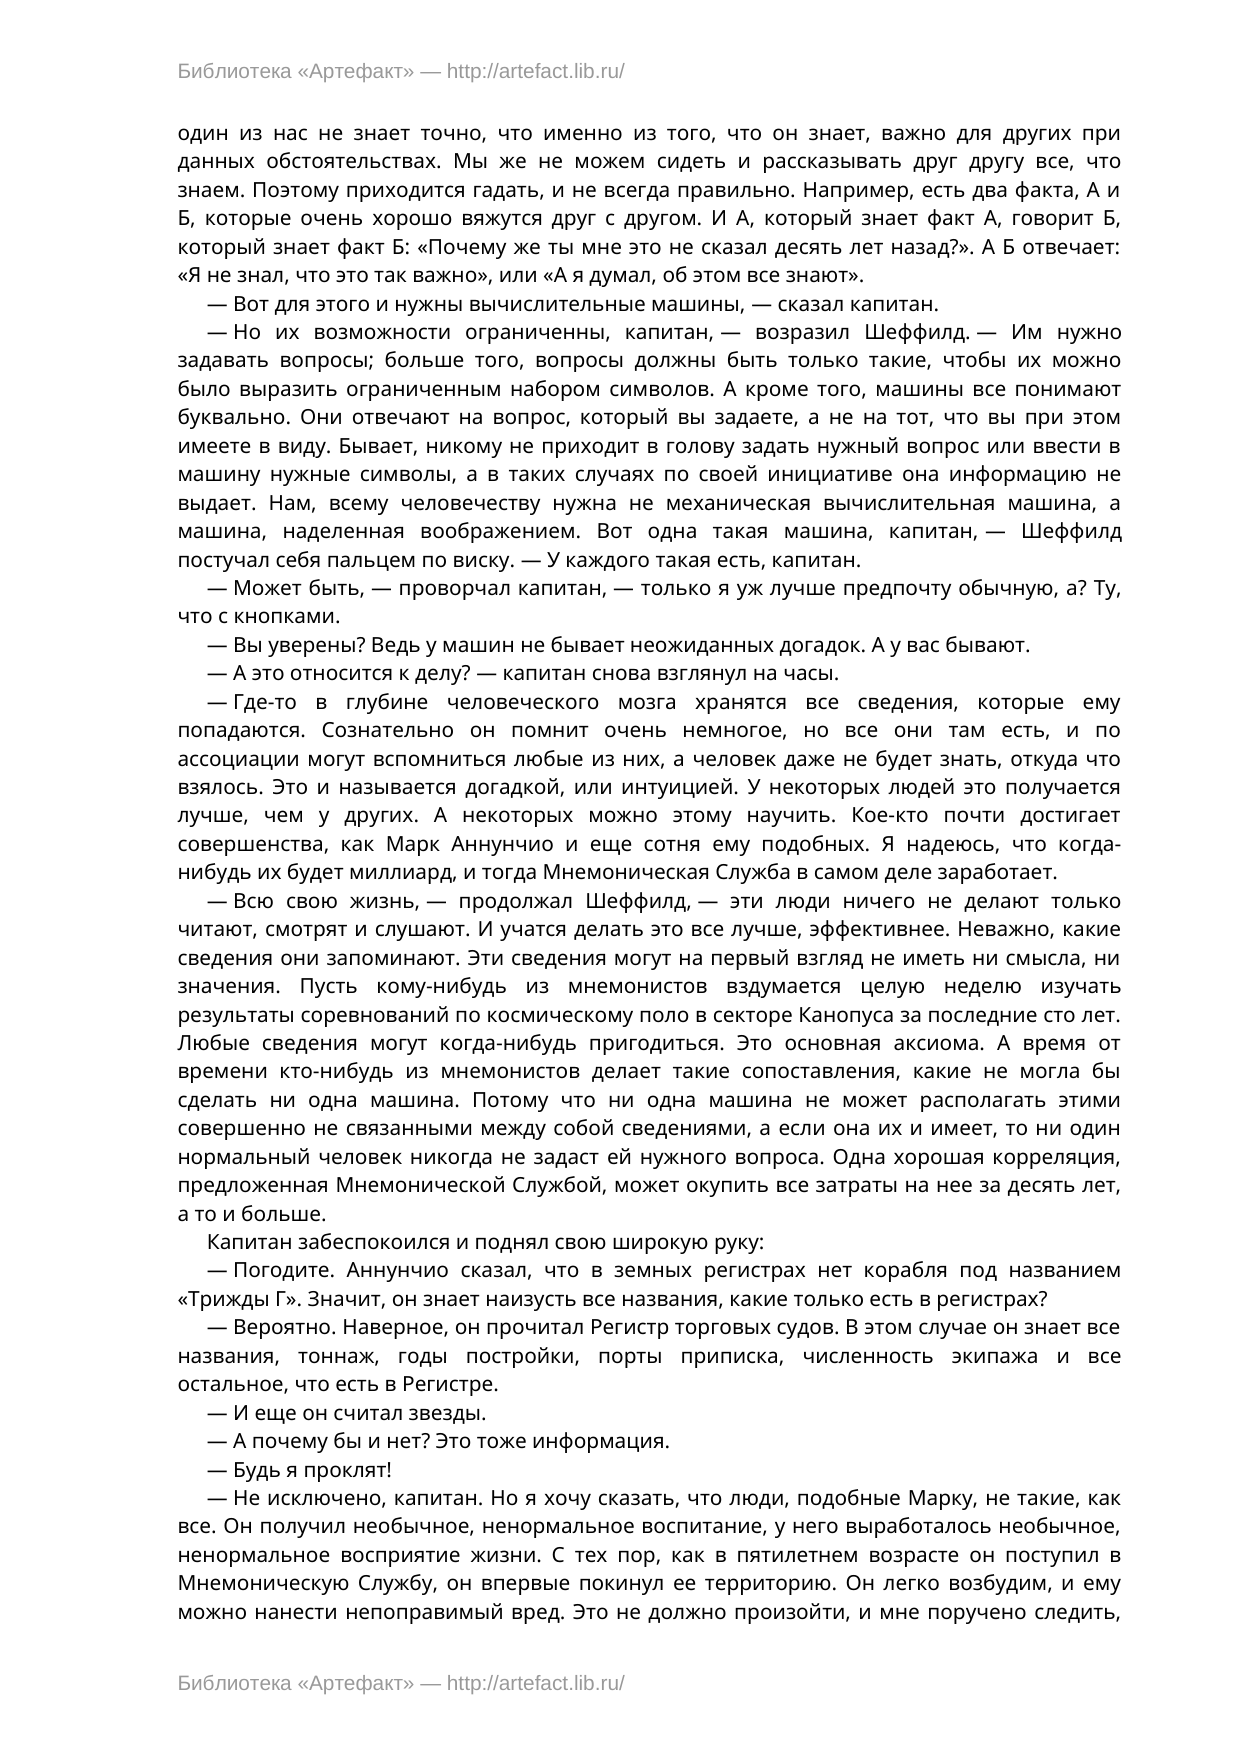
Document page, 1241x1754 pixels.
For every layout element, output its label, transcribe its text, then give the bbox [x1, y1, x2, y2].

text — Погодите. Аннунчио сказал, что в земных регистрах нет корабля под названием «Трижды Г». Значит, он знает наизусть все названия, какие только есть в регистрах? [177, 1256, 1122, 1312]
text — Где-то в глубине человеческого мозга хранятся все сведения, которые ему попадаются. Сознательно он помнит очень немногое, но все они там есть, и по ассоциации могут вспомниться любые из них, а человек даже не будет знать, откуда что взялось. Это и называется догадкой, или интуицией. У некоторых людей это получается лучше, чем у других. А некоторых можно этому научить. Кое-кто почти достигает совершенства, как Марк Аннунчио и еще сотня ему подобных. Я надеюсь, что когда-нибудь их будет миллиард, и тогда Мнемоническая Служба в самом деле заработает. [177, 687, 1122, 886]
text — Вероятно. Наверное, он прочитал Регистр торговых судов. В этом случае он знает все названия, тоннаж, годы постройки, порты приписка, численность экипажа и все остальное, что есть в Регистре. [177, 1312, 1122, 1398]
text — Но их возможности ограниченны, капитан, — возразил Шеффилд. — Им нужно задавать вопросы; больше того, вопросы должны быть только такие, чтобы их можно было выразить ограниченным набором символов. А кроме того, машины все понимают буквально. Они отвечают на вопрос, который вы задаете, а не на тот, что вы при этом имеете в виду. Бывает, никому не приходит в голову задать нужный вопрос или ввести в машину нужные символы, а в таких случаях по своей инициативе она информацию не выдает. Нам, всему человечеству нужна не механическая вычислительная машина, а машина, наделенная воображением. Вот одна такая машина, капитан, — Шеффилд постучал себя пальцем по виску. — У каждого такая есть, капитан. [177, 317, 1122, 573]
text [177, 118, 1122, 289]
text — Вы уверены? Ведь у машин не бывает неожиданных догадок. А у вас бывают. [177, 630, 1122, 658]
text — А это относится к делу? — капитан снова взглянул на часы. [177, 658, 1122, 687]
text Капитан забеспокоился и поднял свою широкую руку: [177, 1227, 1122, 1256]
text — Может быть, — проворчал капитан, — только я уж лучше предпочту обычную, а? Ту, что с кнопками. [177, 573, 1122, 630]
text — Вот для этого и нужны вычислительные машины, — сказал капитан. [177, 289, 1122, 317]
text — А почему бы и нет? Это тоже информация. [177, 1426, 1122, 1455]
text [177, 1483, 1122, 1625]
text — Будь я проклят! [177, 1455, 1122, 1483]
text — Всю свою жизнь, — продолжал Шеффилд, — эти люди ничего не делают только читают, смотрят и слушают. И учатся делать это все лучше, эффективнее. Неважно, какие сведения они запоминают. Эти сведения могут на первый взгляд не иметь ни смысла, ни значения. Пусть кому-нибудь из мнемонистов вздумается целую неделю изучать результаты соревнований по космическому поло в секторе Канопуса за последние сто лет. Любые сведения могут когда-нибудь пригодиться. Это основная аксиома. А время от времени кто-нибудь из мнемонистов делает такие сопоставления, какие не могла бы сделать ни одна машина. Потому что ни одна машина не может располагать этими совершенно не связанными между собой сведениями, а если она их и имеет, то ни один нормальный человек никогда не задаст ей нужного вопроса. Одна хорошая корреляция, предложенная Мнемонической Службой, может окупить все затраты на нее за десять лет, а то и больше. [177, 886, 1122, 1227]
text — И еще он считал звезды. [177, 1398, 1122, 1426]
